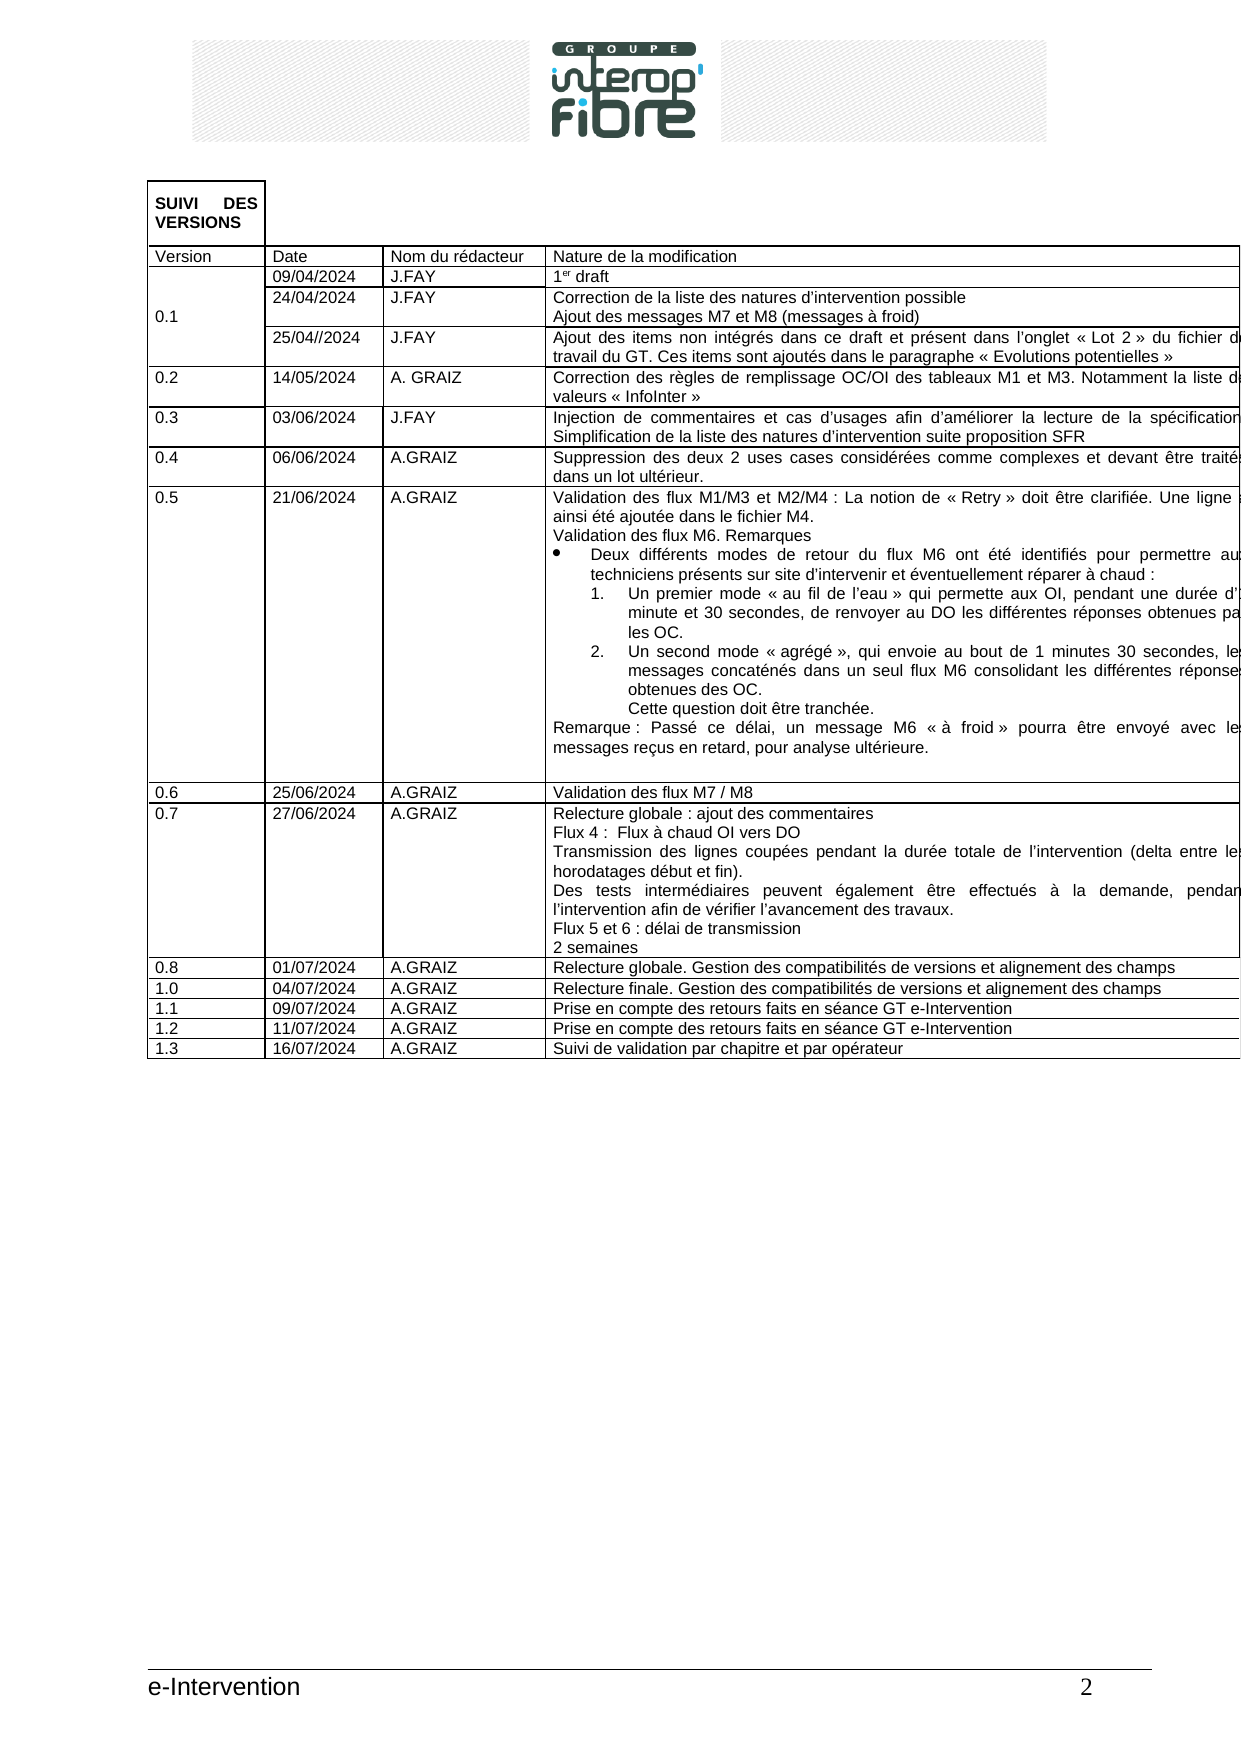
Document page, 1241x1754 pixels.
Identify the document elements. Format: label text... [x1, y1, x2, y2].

table_cell 0.3 [148, 407, 264, 446]
table_cell A.GRAIZ [384, 1039, 545, 1058]
table_cell A. GRAIZ [384, 367, 545, 406]
table_cell J.FAY [384, 288, 545, 326]
table_header SUIVI DES VERSIONS [148, 182, 264, 245]
table_cell Date [266, 247, 382, 266]
table_cell Nom du rédacteur [384, 247, 545, 266]
table_cell A.GRAIZ [384, 958, 545, 977]
table_cell Suivi de validation par chapitre et par opérateur [546, 1038, 1240, 1058]
table_cell 1er draft [546, 267, 1239, 286]
table_cell Correction de la liste des natures d’intervention possible Ajout des messages M7 et M8 (messages à froid) [546, 288, 1239, 326]
table_cell 25/04//2024 [266, 327, 383, 366]
table_cell 14/05/2024 [266, 367, 383, 406]
table_cell Validation des flux M1/M3 et M2/M4 : La notion de « Retry » doit être clarifiée. Une ligne a ainsi été ajoutée dans le fichier M4. Validation des flux M6. Remarques Deux différents modes de retour du flux M6 ont été identifiés pour permettre aux techniciens présents sur site d’intervenir et éventuellement réparer à chaud : Un premier mode « au fil de l’eau » qui permette aux OI, pendant une durée d’1 minute et 30 secondes, de renvoyer au DO les différentes réponses obtenues par les OC. Un second mode « agrégé », qui envoie au bout de 1 minutes 30 secondes, les messages concaténés dans un seul flux M6 consolidant les différentes réponses obtenues des OC. Cette question doit être tranchée. Remarque : Passé ce délai, un message M6 « à froid » pourra être envoyé avec les messages reçus en retard, pour analyse ultérieure. [546, 487, 1239, 782]
table_cell Relecture globale : ajout des commentaires Flux 4 : Flux à chaud OI vers DO Transmission des lignes coupées pendant la durée totale de l’intervention (delta entre les horodatages début et fin). Des tests intermédiaires peuvent également être effectués à la demande, pendant l’intervention afin de vérifier l’avancement des travaux. Flux 5 et 6 : délai de transmission 2 semaines [546, 804, 1239, 957]
table_cell 0.2 [148, 367, 264, 406]
table_cell Ajout des items non intégrés dans ce draft et présent dans l’onglet « Lot 2 » du fichier de travail du GT. Ces items sont ajoutés dans le paragraphe « Evolutions potentielles » [546, 328, 1239, 366]
table_cell 1.1 [148, 999, 264, 1018]
table_cell 1.2 [148, 1019, 264, 1038]
table_cell 09/07/2024 [266, 999, 383, 1018]
table_cell 27/06/2024 [266, 804, 382, 957]
table_cell 0.6 [148, 783, 264, 802]
table_cell A.GRAIZ [384, 448, 545, 486]
table_cell 0.1 [148, 267, 264, 366]
table_cell 24/04/2024 [266, 288, 383, 326]
table_cell J.FAY [384, 267, 545, 286]
table_cell A.GRAIZ [384, 999, 545, 1018]
table_cell J.FAY [384, 407, 545, 446]
table_cell 21/06/2024 [266, 487, 382, 782]
table_cell Relecture finale. Gestion des compatibilités de versions et alignement des champs [546, 978, 1240, 998]
table_cell A.GRAIZ [384, 804, 545, 957]
table_cell 03/06/2024 [266, 407, 382, 446]
table_cell Correction des règles de remplissage OC/OI des tableaux M1 et M3. Notamment la liste de valeurs « InfoInter » [546, 368, 1239, 406]
table_cell 01/07/2024 [266, 958, 383, 977]
table_cell Version [148, 246, 264, 266]
table_cell 11/07/2024 [266, 1019, 383, 1038]
table_cell A.GRAIZ [384, 1019, 545, 1038]
table_cell 1.3 [148, 1039, 264, 1058]
table_cell 0.4 [148, 447, 264, 486]
table_cell 04/07/2024 [266, 979, 383, 998]
table_cell 1.0 [148, 979, 264, 998]
table_cell J.FAY [384, 327, 545, 366]
table_cell Validation des flux M7 / M8 [546, 783, 1239, 802]
table_cell 0.7 [148, 803, 264, 957]
table_cell A.GRAIZ [384, 487, 545, 782]
table_cell 0.5 [148, 487, 264, 782]
table_cell Relecture globale. Gestion des compatibilités de versions et alignement des champs [546, 958, 1240, 977]
table_cell Nature de la modification [546, 247, 1239, 266]
table_cell 0.8 [148, 958, 264, 977]
table_cell Prise en compte des retours faits en séance GT e-Intervention [546, 998, 1240, 1018]
table_cell 06/06/2024 [266, 448, 382, 486]
table_cell 09/04/2024 [266, 267, 382, 286]
table_cell A.GRAIZ [384, 979, 545, 998]
picture [147, 0, 1091, 180]
table_cell 25/06/2024 [266, 783, 382, 802]
table_cell 16/07/2024 [266, 1039, 383, 1058]
table_cell Injection de commentaires et cas d’usages afin d’améliorer la lecture de la spécification. Simplification de la liste des natures d’intervention suite proposition SFR [546, 408, 1239, 446]
table_cell Suppression des deux 2 uses cases considérées comme complexes et devant être traités dans un lot ultérieur. [546, 448, 1239, 486]
table_cell Prise en compte des retours faits en séance GT e-Intervention [546, 1018, 1240, 1038]
table_cell A.GRAIZ [384, 783, 545, 802]
